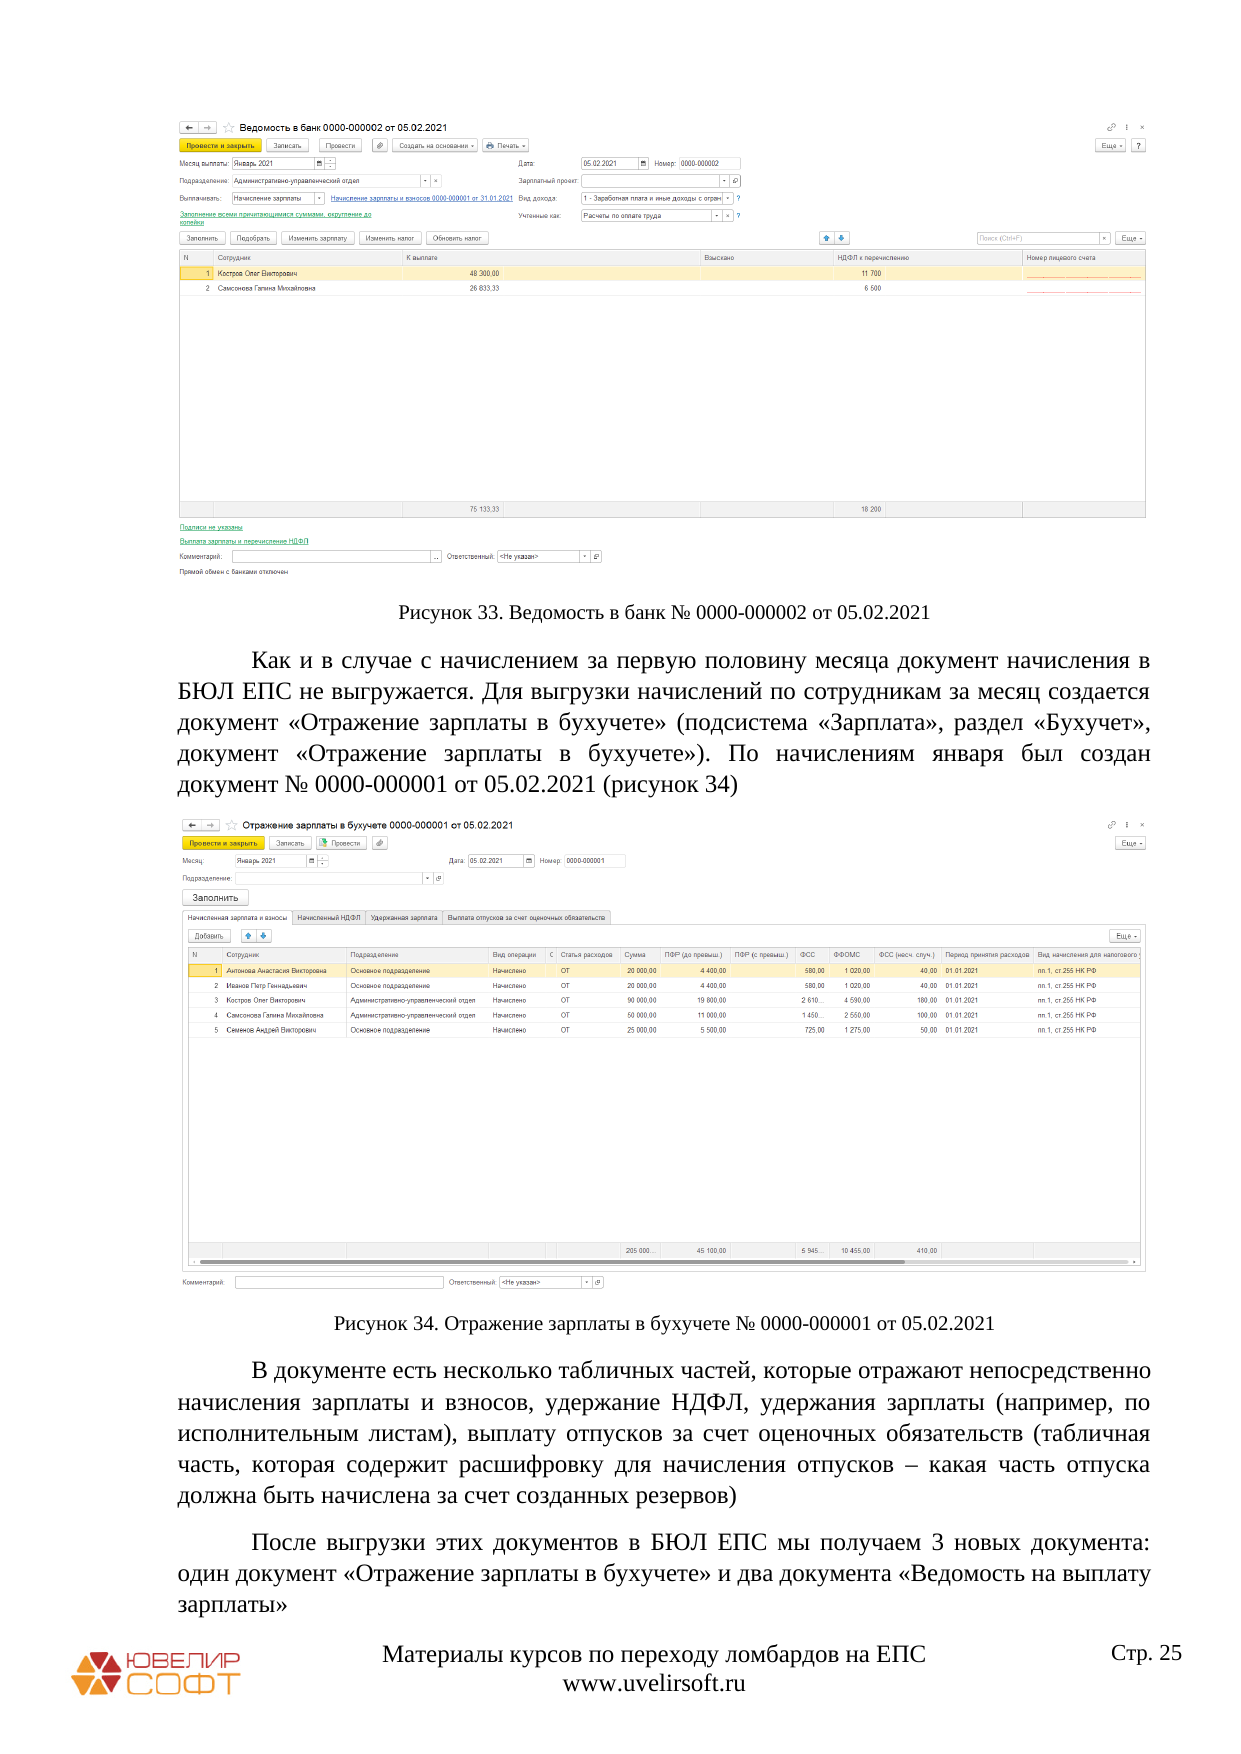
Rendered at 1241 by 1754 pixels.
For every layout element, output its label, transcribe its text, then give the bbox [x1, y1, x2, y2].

text Рисунок 34. Отражение зарплаты в бухучете № 0000-000001 от 05.02.2021 [177, 1311, 1152, 1335]
text В документе есть несколько табличных частей, которые отражают непосредственно начисления зарплаты и взносов, удержание НДФЛ, удержания зарплаты (например, по исполнительным листам), выплату отпусков за счет оценочных обязательств (табличная часть, которая содержит расшифровку для начисления отпусков – какая часть отпуска должна быть начислена за счет созданных резервов) [177, 1356, 1152, 1508]
text Рисунок 33. Ведомость в банк № 0000-000002 от 05.02.2021 [177, 600, 1152, 624]
picture [177, 816, 1152, 1292]
text Как и в случае с начислением за первую половину месяца документ начисления в БЮЛ ЕПС не выгружается. Для выгрузки начислений по сотрудникам за месяц создается документ «Отражение зарплаты в бухучете» (подсистема «Зарплата», раздел «Бухучет», документ «Отражение зарплаты в бухучете»). По начислениям января был создан документ № 0000-000001 от 05.02.2021 (рисунок 34) [177, 645, 1152, 798]
picture [57, 1638, 255, 1707]
picture [177, 118, 1152, 581]
text После выгрузки этих документов в БЮЛ ЕПС мы получаем 3 новых документа: один документ «Отражение зарплаты в бухучете» и два документа «Ведомость на выплату зарплаты» [177, 1527, 1152, 1618]
